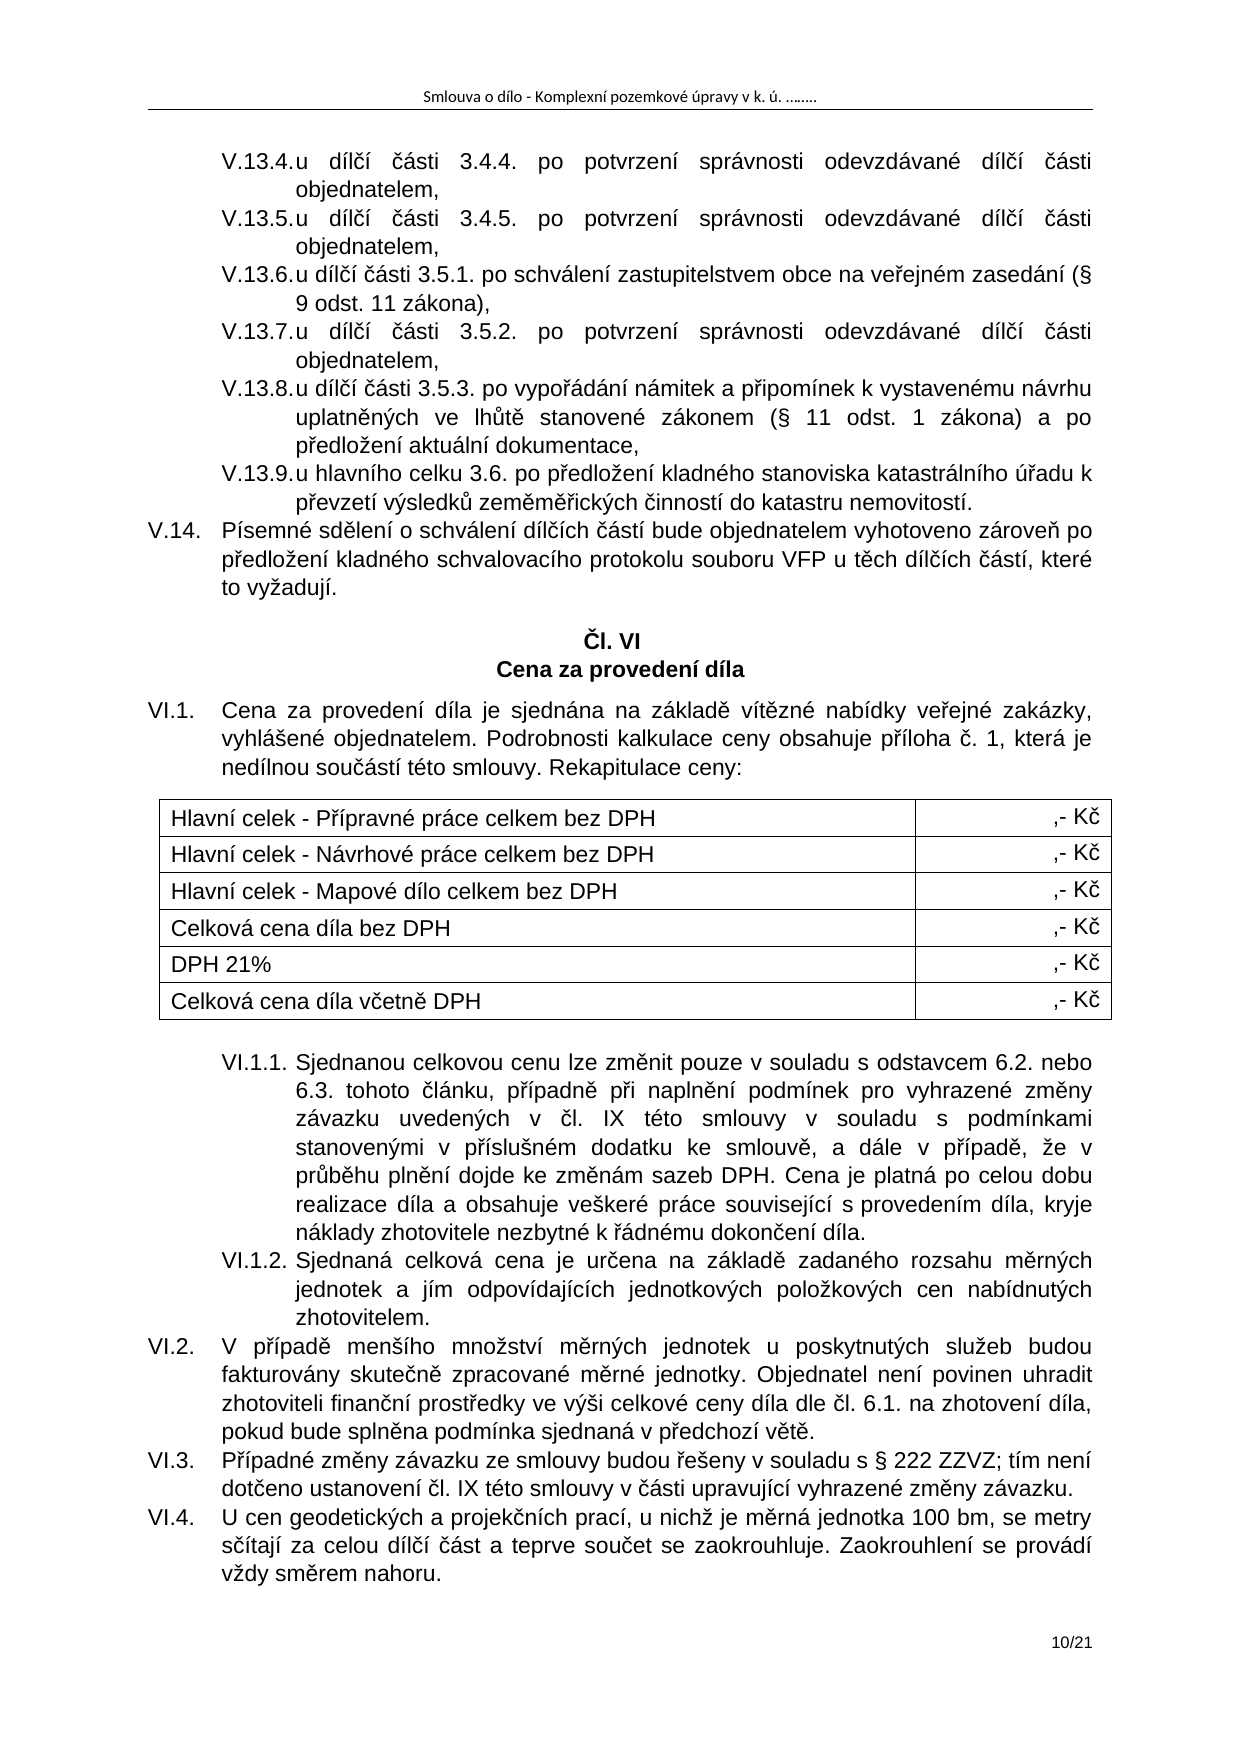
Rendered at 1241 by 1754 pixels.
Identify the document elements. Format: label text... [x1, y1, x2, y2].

table_header ,- Kč [916, 800, 1111, 836]
table_cell Celková cena díla včetně DPH [160, 983, 915, 1019]
table_cell ,- Kč [916, 837, 1111, 872]
text u dílčí části 3.5.3. po vypořádání námitek a připomínek k vystavenému návrhu uplatněných ve lhůtě stanovené zákonem (§ 11 odst. 1 zákona) a po předložení aktuální dokumentace, [221, 375, 1093, 458]
list Cena za provedení díla je sjednána na základě vítězné nabídky veřejné zakázky, vyhlášené objednatelem. Podrobnosti kalkulace ceny obsahuje příloha č. 1, která je nedílnou součástí této smlouvy. Rekapitulace ceny: [148, 697, 1093, 780]
table_cell DPH 21% [160, 947, 915, 982]
text Sjednaná celková cena je určena na základě zadaného rozsahu měrných jednotek a jím odpovídajících jednotkových položkových cen nabídnutých zhotovitelem. [221, 1247, 1093, 1331]
list U cen geodetických a projekčních prací, u nichž je měrná jednotka 100 bm, se metry sčítají za celou dílčí část a teprve součet se zaokrouhluje. Zaokrouhlení se provádí vždy směrem nahoru. [148, 1503, 1093, 1587]
table_cell Celková cena díla bez DPH [160, 910, 915, 946]
text u dílčí části 3.4.5. po potvrzení správnosti odevzdávané dílčí části objednatelem, [221, 204, 1093, 259]
list Případné změny závazku ze smlouvy budou řešeny v souladu s § 222 ZZVZ; tím není dotčeno ustanovení čl. IX této smlouvy v části upravující vyhrazené změny závazku. [148, 1447, 1093, 1501]
table_cell Hlavní celek - Mapové dílo celkem bez DPH [160, 873, 915, 909]
list V případě menšího množství měrných jednotek u poskytnutých služeb budou fakturovány skutečně zpracované měrné jednotky. Objednatel není povinen uhradit zhotoviteli finanční prostředky ve výši celkové ceny díla dle čl. 6.1. na zhotovení díla, pokud bude splněna podmínka sjednaná v předchozí větě. [148, 1333, 1093, 1444]
text u hlavního celku 3.6. po předložení kladného stanoviska katastrálního úřadu k převzetí výsledků zeměměřických činností do katastru nemovitostí. [221, 460, 1093, 515]
text u dílčí části 3.5.2. po potvrzení správnosti odevzdávané dílčí části objednatelem, [221, 318, 1093, 373]
table_header Hlavní celek - Přípravné práce celkem bez DPH [160, 800, 915, 836]
table_cell ,- Kč [916, 910, 1111, 946]
text u dílčí části 3.5.1. po schválení zastupitelstvem obce na veřejném zasedání (§ 9 odst. 11 zákona), [221, 261, 1093, 316]
text Sjednanou celkovou cenu lze změnit pouze v souladu s odstavcem 6.2. nebo 6.3. tohoto článku, případně při naplnění podmínek pro vyhrazené změny závazku uvedených v čl. IX této smlouvy v souladu s podmínkami stanovenými v příslušném dodatku ke smlouvě, a dále v případě, že v průběhu plnění dojde ke změnám sazeb DPH. Cena je platná po celou dobu realizace díla a obsahuje veškeré práce související s provedením díla, kryje náklady zhotovitele nezbytné k řádnému dokončení díla. [221, 1048, 1093, 1245]
text u dílčí části 3.4.4. po potvrzení správnosti odevzdávané dílčí části objednatelem, [221, 148, 1093, 202]
table_cell ,- Kč [916, 947, 1111, 982]
text Cena za provedení díla [148, 628, 1093, 682]
list Písemné sdělení o schválení dílčích částí bude objednatelem vyhotoveno zároveň po předložení kladného schvalovacího protokolu souboru VFP u těch dílčích částí, které to vyžadují. [148, 517, 1093, 601]
table_cell ,- Kč [916, 983, 1111, 1019]
table_cell ,- Kč [916, 873, 1111, 909]
table_cell Hlavní celek - Návrhové práce celkem bez DPH [160, 837, 915, 872]
